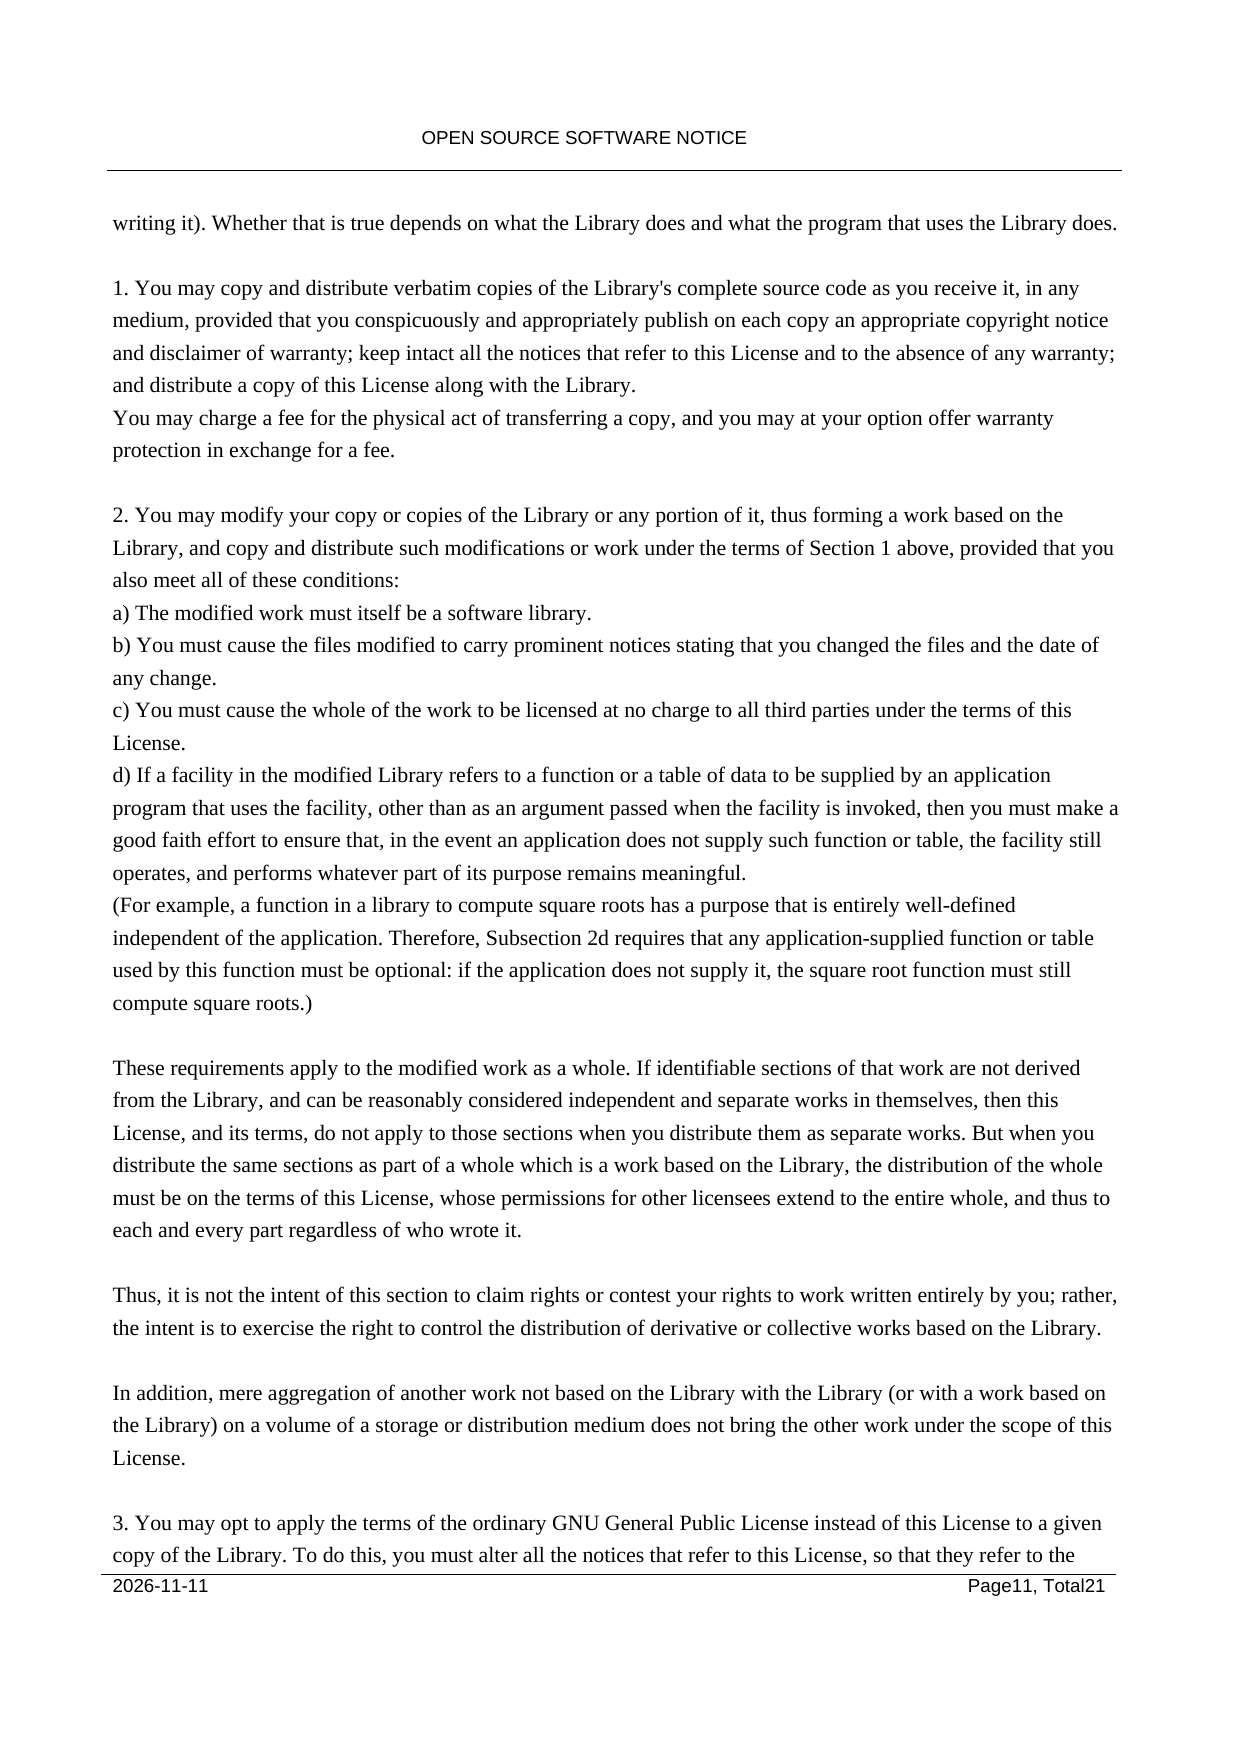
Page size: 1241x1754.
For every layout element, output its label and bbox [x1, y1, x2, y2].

text [112, 206, 1128, 1571]
